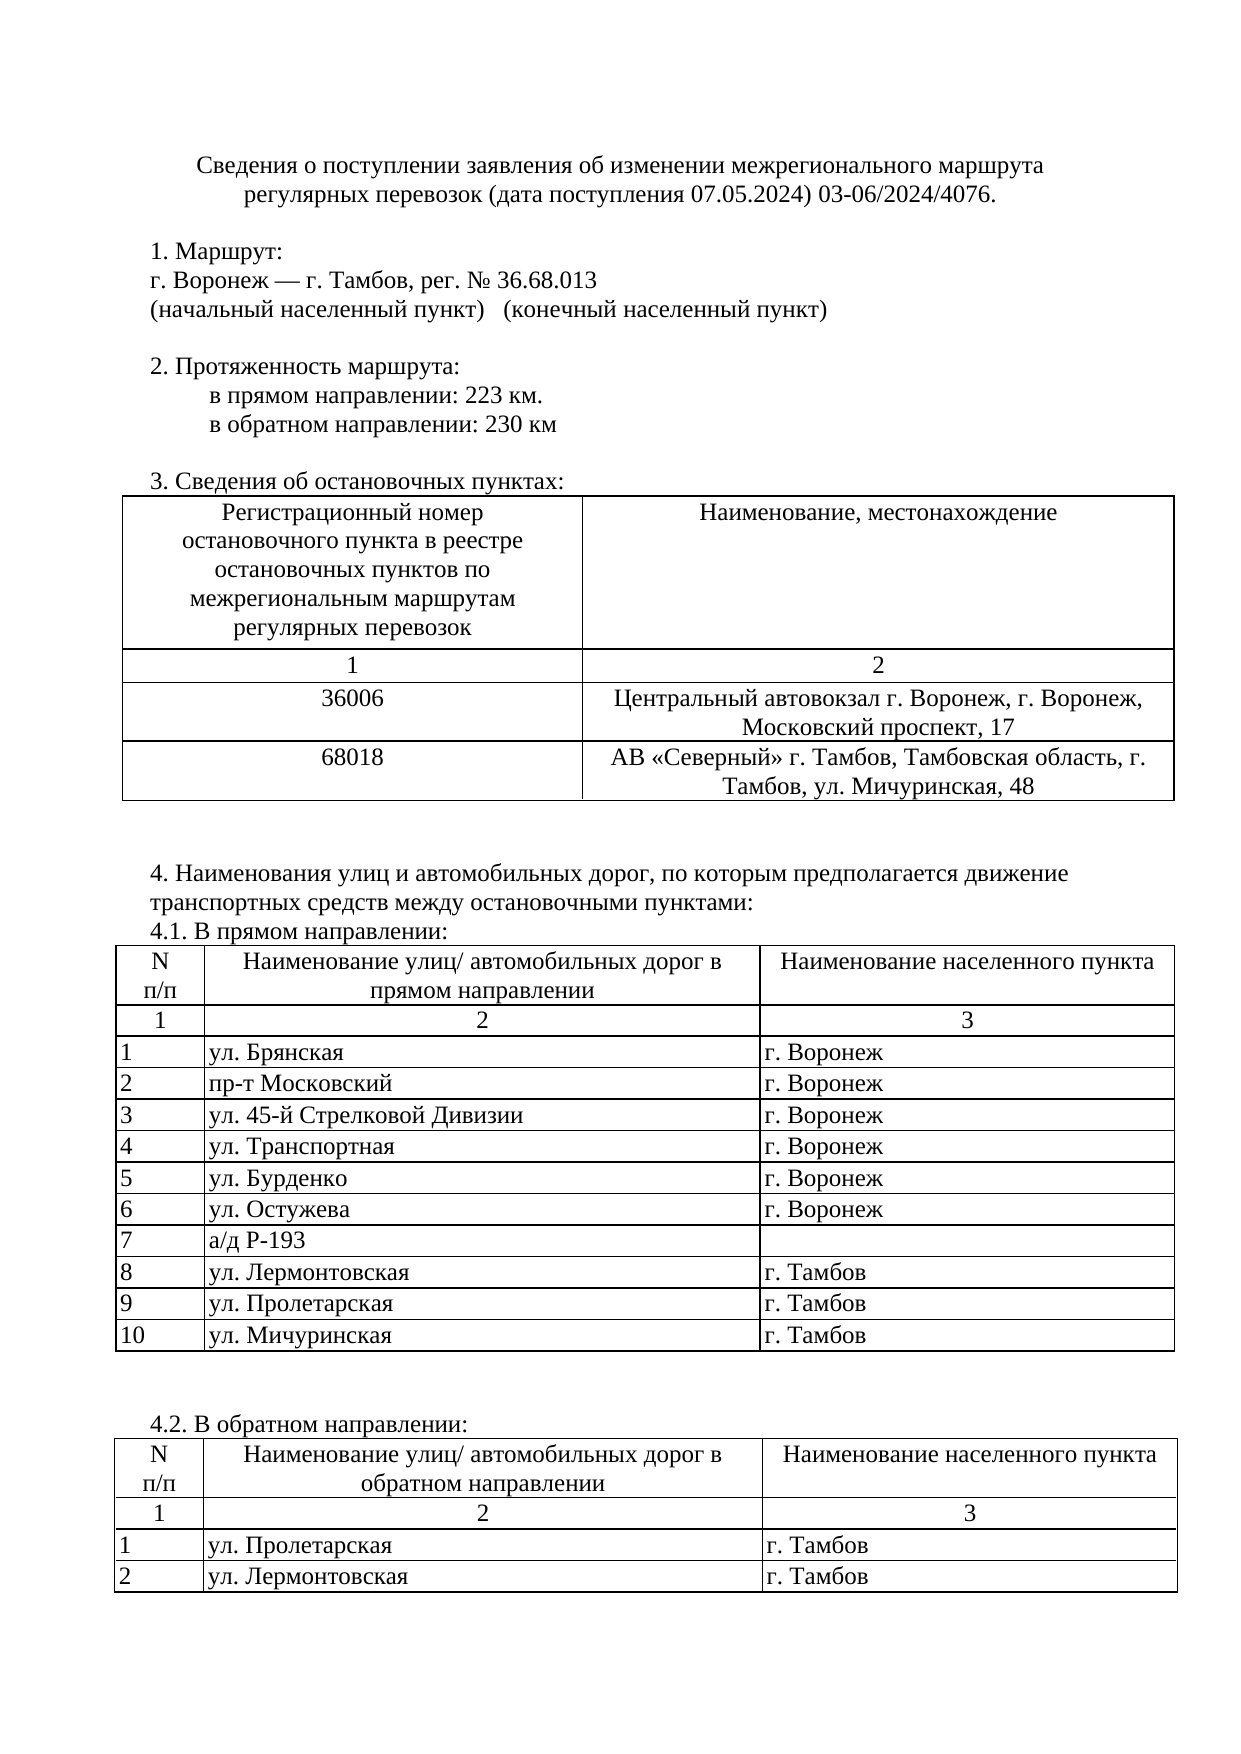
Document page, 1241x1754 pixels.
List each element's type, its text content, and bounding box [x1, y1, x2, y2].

text в обратном направлении: 230 км [150, 409, 1090, 437]
table_cell 36006 [123, 683, 582, 740]
table_cell 1 [117, 1006, 204, 1035]
table_cell 9 [117, 1289, 204, 1318]
table_cell г. Воронеж [761, 1163, 1174, 1193]
table_cell 5 [117, 1163, 204, 1193]
table_header Наименование населенного пункта [763, 1439, 1177, 1497]
table_cell Центральный автовокзал г. Воронеж, г. Воронеж, Московский проспект, 17 [583, 683, 1173, 740]
table_cell г. Воронеж [761, 1037, 1174, 1067]
table_cell 3 [117, 1100, 204, 1130]
table_cell 2 [205, 1006, 759, 1035]
text (начальный населенный пункт) (конечный населенный пункт) [150, 294, 1090, 322]
table_cell 4 [117, 1131, 204, 1161]
table_cell 3 [763, 1497, 1177, 1528]
text 4. Наименования улиц и автомобильных дорог, по которым предполагается движение транспортных средств между остановочными пунктами: [150, 858, 1090, 916]
table_cell ул. Бурденко [205, 1163, 759, 1193]
table_cell 7 [117, 1226, 204, 1256]
table_cell пр-т Московский [205, 1068, 759, 1098]
text 1. Маршрут: [150, 236, 1090, 265]
table_cell ул. Остужева [205, 1194, 759, 1224]
table_cell ул. Лермонтовская [204, 1561, 762, 1591]
table_cell ул. 45-й Стрелковой Дивизии [205, 1100, 759, 1130]
table_header Наименование, местонахождение [583, 497, 1173, 648]
table_cell ул. Пролетарская [204, 1530, 762, 1560]
table_header Наименование улиц/ автомобильных дорог в обратном направлении [204, 1439, 762, 1497]
table_cell АВ «Северный» г. Тамбов, Тамбовская область, г. Тамбов, ул. Мичуринская, 48 [583, 742, 1173, 799]
table_cell г. Тамбов [763, 1560, 1177, 1591]
table_cell 1 [115, 1498, 203, 1528]
table_cell г. Тамбов [761, 1257, 1174, 1287]
table_header Регистрационный номер остановочного пункта в реестре остановочных пунктов по межрегиональным маршрутам регулярных перевозок [123, 497, 582, 648]
table_cell 3 [761, 1006, 1174, 1035]
table_cell 2 [204, 1498, 762, 1528]
table_cell а/д Р-193 [205, 1226, 759, 1256]
table_cell ул. Брянская [205, 1037, 759, 1067]
table_cell 68018 [123, 742, 582, 799]
table_cell 8 [117, 1257, 204, 1287]
table_cell г. Воронеж [761, 1194, 1174, 1224]
text 4.2. В обратном направлении: [150, 1409, 1090, 1438]
text в прямом направлении: 223 км. [150, 380, 1090, 409]
table_cell 2 [117, 1068, 204, 1098]
table_cell 10 [117, 1320, 204, 1350]
text Сведения о поступлении заявления об изменении межрегионального маршрута регулярных перевозок (дата поступления 07.05.2024) 03-06/2024/4076. [150, 150, 1090, 207]
table_cell 1 [123, 650, 582, 681]
table_cell 6 [117, 1194, 204, 1224]
table_cell ул. Транспортная [205, 1131, 759, 1161]
table_cell ул. Мичуринская [205, 1320, 759, 1350]
text г. Воронеж — г. Тамбов, рег. № 36.68.013 [150, 265, 1090, 294]
table_cell 2 [583, 650, 1173, 681]
text 4.1. В прямом направлении: [150, 916, 1090, 945]
table_cell г. Тамбов [761, 1289, 1174, 1318]
table_cell [761, 1226, 1174, 1256]
table_cell 1 [117, 1037, 204, 1067]
table_cell 2 [115, 1561, 203, 1591]
table_cell г. Воронеж [761, 1068, 1174, 1098]
table_cell г. Воронеж [761, 1100, 1174, 1130]
table_header Наименование улиц/ автомобильных дорог в прямом направлении [205, 946, 759, 1004]
table_header N п/п [115, 1439, 203, 1497]
table_cell г. Тамбов [761, 1320, 1174, 1350]
text 2. Протяженность маршрута: [150, 351, 1090, 380]
table_header Наименование населенного пункта [761, 946, 1174, 1004]
table_cell г. Воронеж [761, 1131, 1174, 1161]
text 3. Сведения об остановочных пунктах: [150, 466, 1090, 495]
table_cell 1 [115, 1529, 203, 1560]
table_cell г. Тамбов [763, 1528, 1177, 1560]
table_cell ул. Пролетарская [205, 1289, 759, 1318]
table_cell ул. Лермонтовская [205, 1257, 759, 1287]
table_header N п/п [117, 946, 204, 1004]
